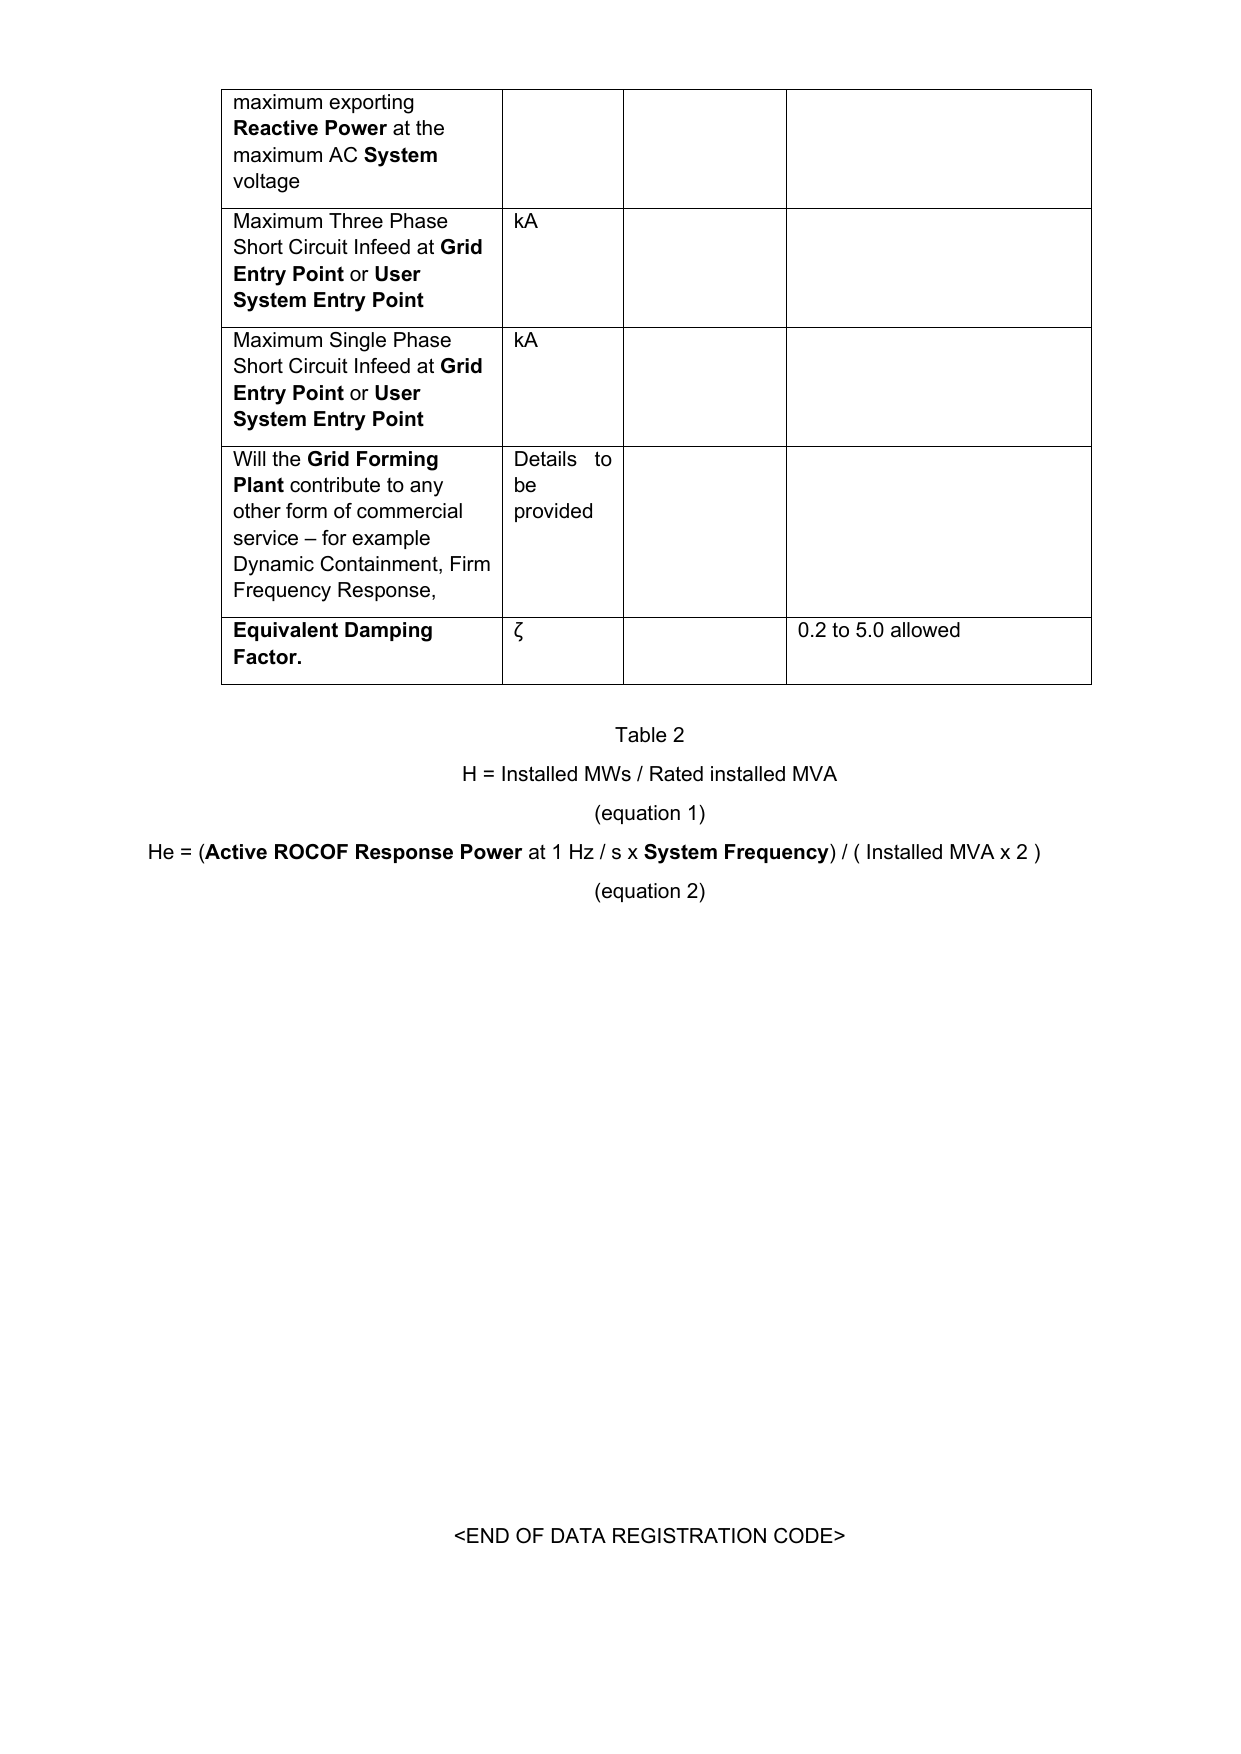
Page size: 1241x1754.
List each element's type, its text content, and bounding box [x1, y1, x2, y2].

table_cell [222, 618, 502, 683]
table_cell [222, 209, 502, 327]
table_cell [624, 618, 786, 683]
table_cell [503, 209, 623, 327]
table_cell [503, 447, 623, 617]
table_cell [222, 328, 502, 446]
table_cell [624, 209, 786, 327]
text (equation 1) [148, 801, 1152, 825]
text H = Installed MWs / Rated installed MVA [148, 762, 1152, 786]
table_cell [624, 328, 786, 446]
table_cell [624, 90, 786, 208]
text He = (Active ROCOF Response Power at 1 Hz / s x System Frequency) / ( Installed MVA x 2 ) [148, 840, 1152, 864]
text Table 2 [148, 723, 1152, 747]
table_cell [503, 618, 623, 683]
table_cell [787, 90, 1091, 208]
text <END OF DATA REGISTRATION CODE> [148, 1524, 1152, 1548]
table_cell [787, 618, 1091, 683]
text (equation 2) [148, 879, 1152, 903]
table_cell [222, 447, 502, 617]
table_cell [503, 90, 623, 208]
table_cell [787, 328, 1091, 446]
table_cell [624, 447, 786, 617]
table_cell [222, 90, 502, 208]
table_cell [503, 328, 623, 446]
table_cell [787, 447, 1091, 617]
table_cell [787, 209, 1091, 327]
